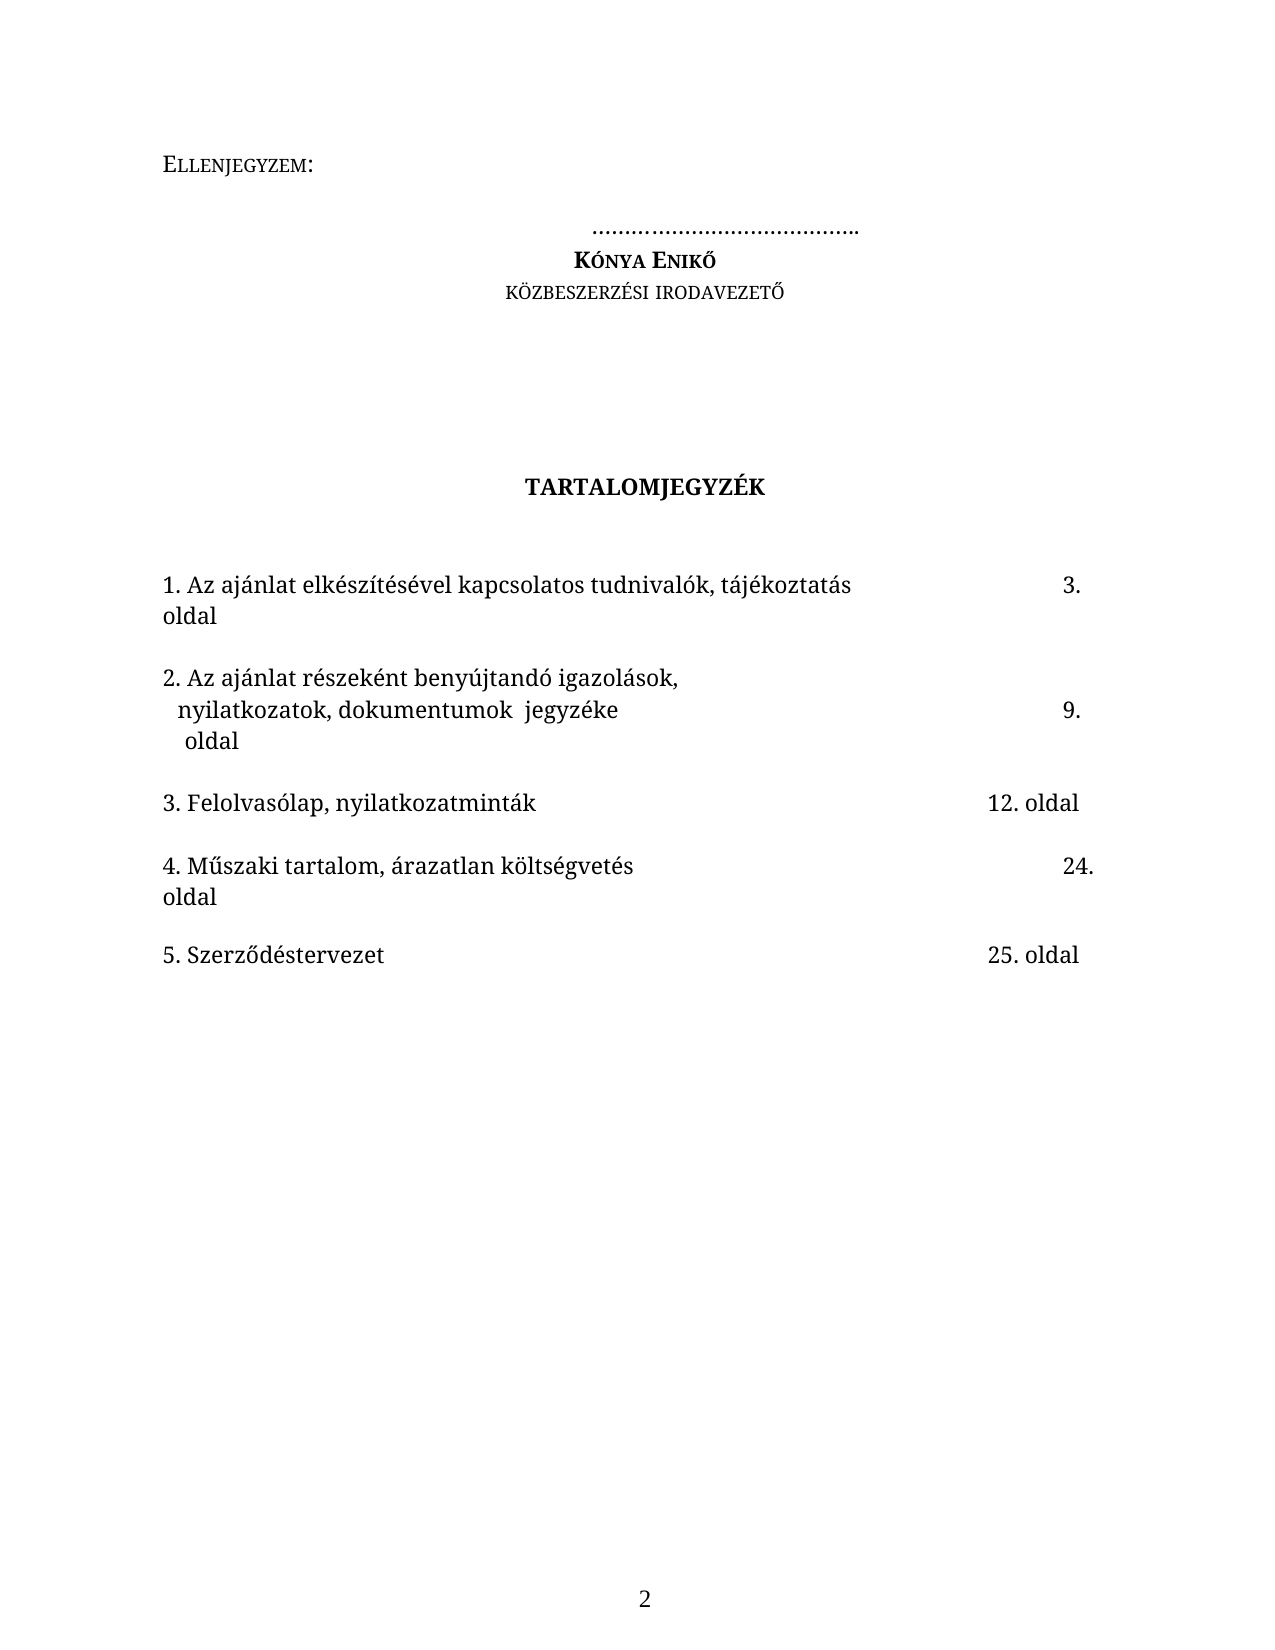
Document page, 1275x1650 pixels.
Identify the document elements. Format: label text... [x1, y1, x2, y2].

text ………………………………….. [312, 210, 1127, 241]
text nyilatkozatok, dokumentumok jegyzéke 9. oldal [177, 693, 1127, 756]
text 1. Az ajánlat elkészítésével kapcsolatos tudnivalók, tájékoztatás 3. oldal [162, 568, 1127, 631]
text 4. Műszaki tartalom, árazatlan költségvetés 24. oldal [162, 850, 1127, 912]
text 5. Szerződéstervezet 25. oldal [162, 936, 1127, 970]
text Kónya Enikő [162, 241, 1127, 275]
text 3. Felolvasólap, nyilatkozatminták 12. oldal [162, 787, 1127, 818]
text TARTALOMJEGYZÉK [162, 468, 1127, 502]
text Ellenjegyzem: [162, 148, 1127, 179]
text 2. Az ajánlat részeként benyújtandó igazolások, [162, 662, 1127, 693]
text közbeszerzési irodavezető [162, 275, 1127, 306]
